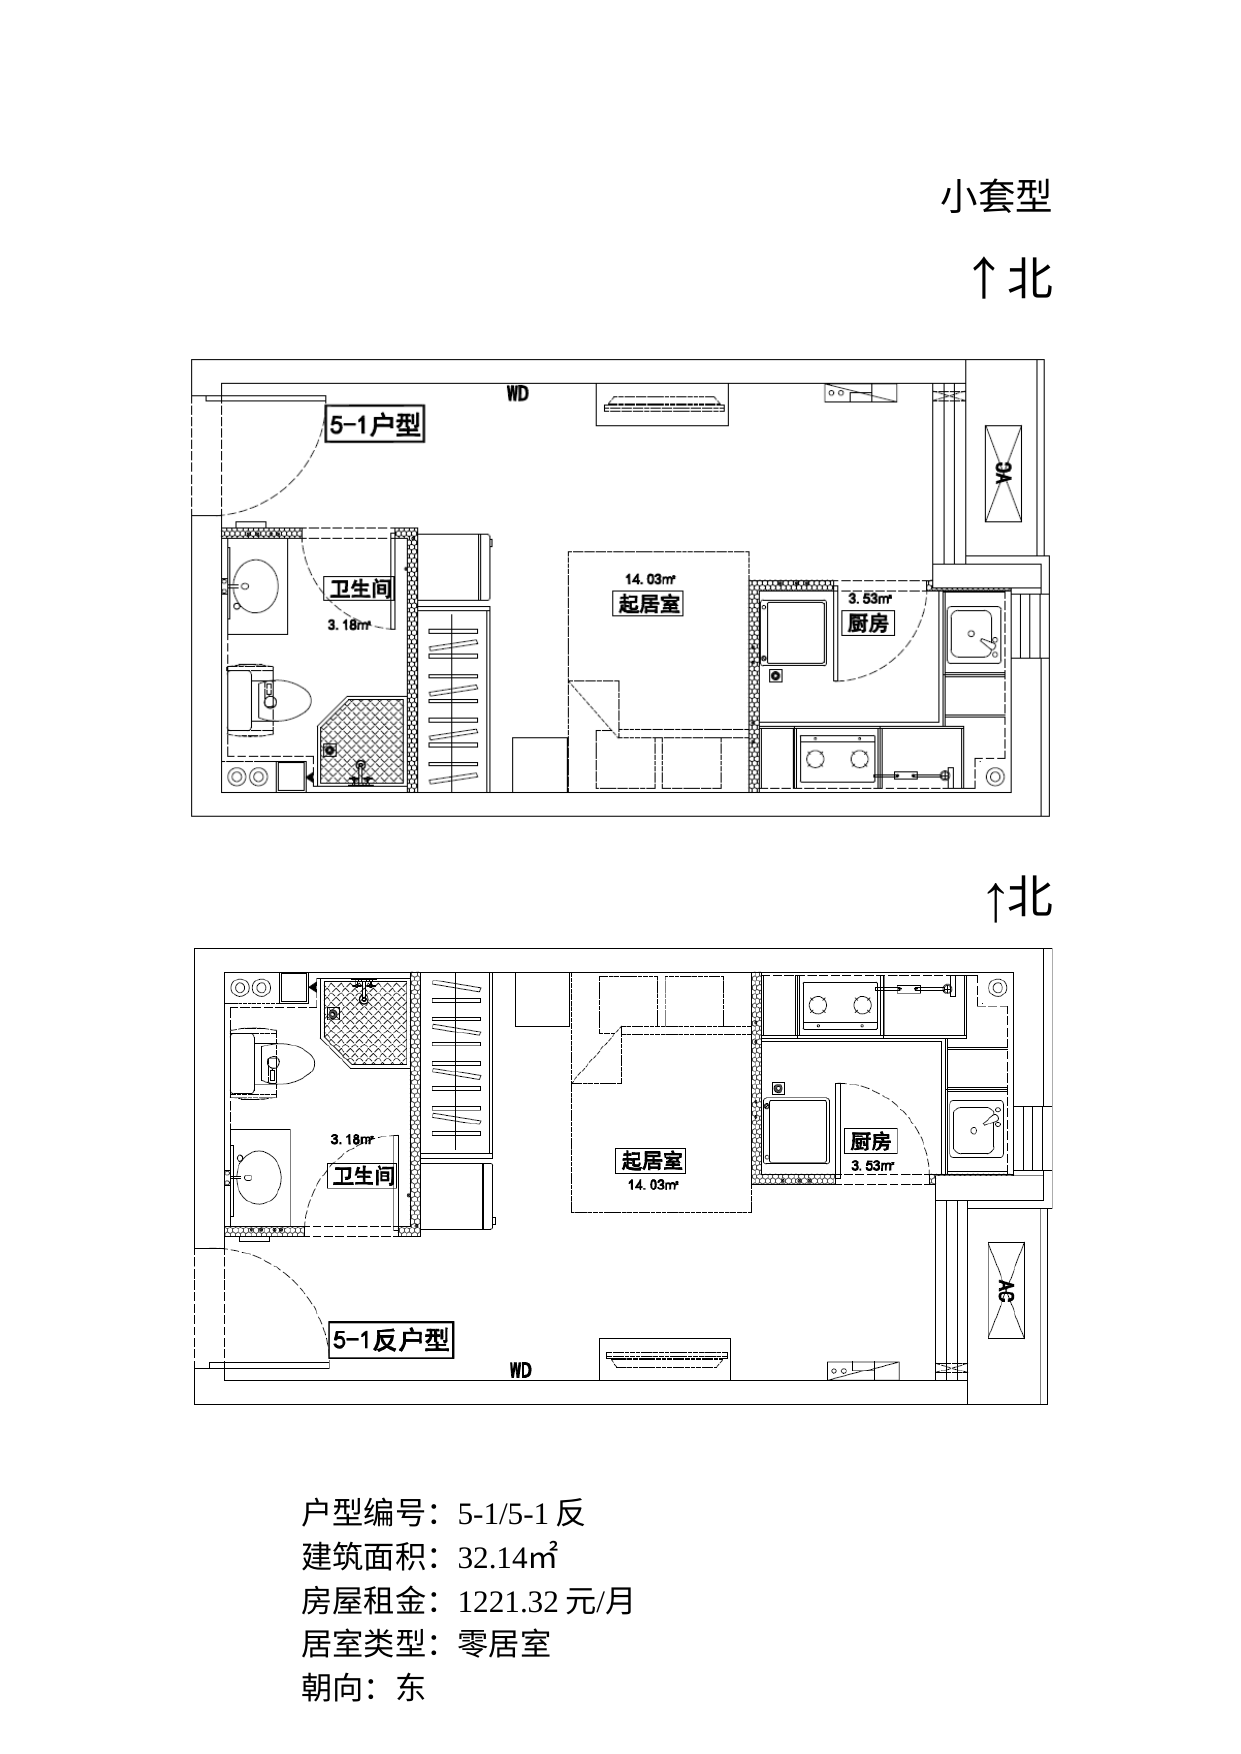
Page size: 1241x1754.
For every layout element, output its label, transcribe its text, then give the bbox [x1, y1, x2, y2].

picture [187, 942, 1053, 1410]
text ↑北 [187, 823, 1053, 942]
text 小套型 ↑北 [187, 162, 1053, 324]
picture [187, 357, 1053, 823]
